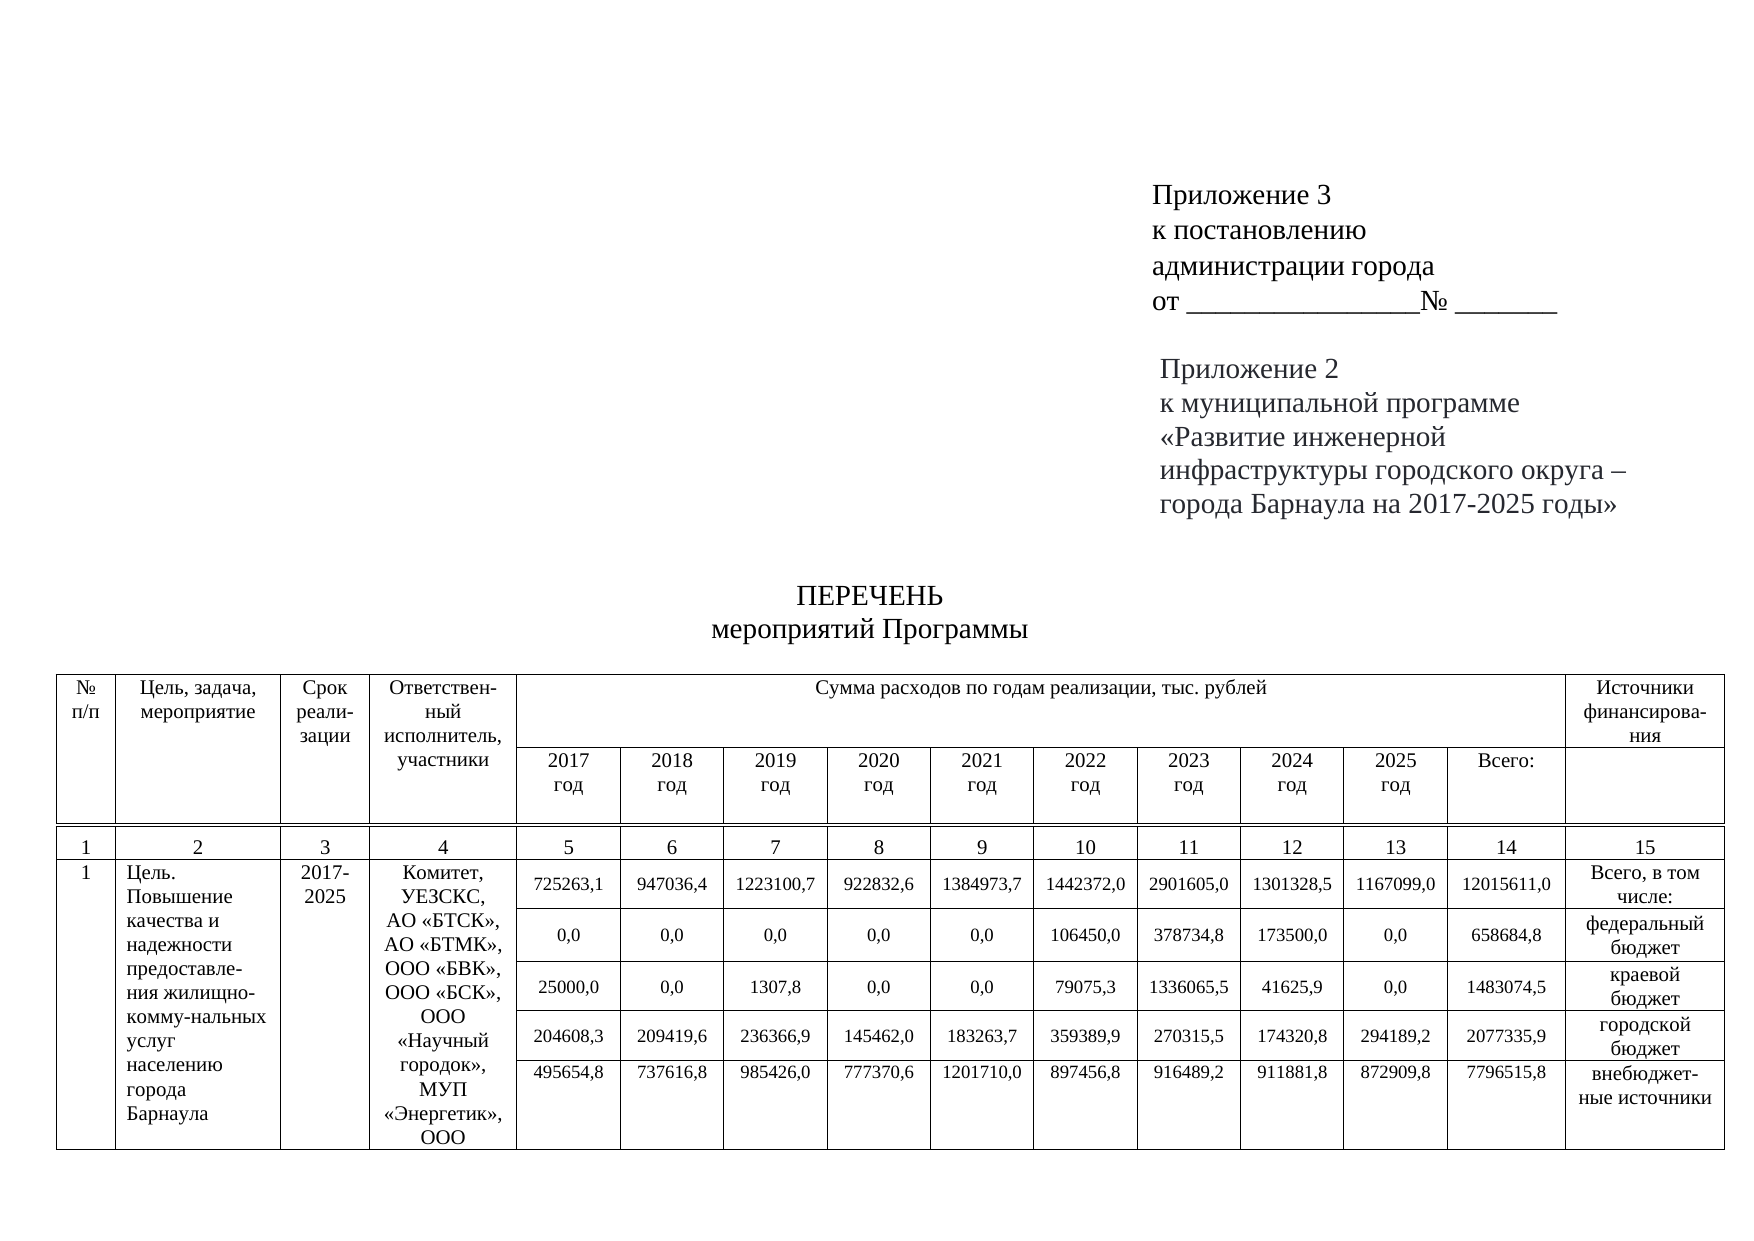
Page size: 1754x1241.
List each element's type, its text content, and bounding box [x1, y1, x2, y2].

table_cell 737616,8 [621, 1061, 723, 1149]
table_header 14 [1448, 827, 1565, 859]
table_cell 79075,3 [1034, 962, 1137, 1010]
table_cell 1442372,0 [1034, 860, 1137, 908]
table_cell 359389,9 [1034, 1011, 1137, 1059]
table_header № п/п [57, 675, 115, 823]
table_cell 2017 год [517, 748, 620, 823]
table_cell 0,0 [1344, 909, 1447, 961]
table_header 10 [1034, 827, 1137, 859]
table_header 1 [57, 827, 115, 859]
table_cell 294189,2 [1344, 1011, 1447, 1059]
table_cell 897456,8 [1034, 1061, 1137, 1149]
table_cell 7796515,8 [1448, 1061, 1565, 1149]
table_cell внебюджет-ные источники [1566, 1061, 1724, 1149]
table_cell 495654,8 [517, 1061, 620, 1149]
table_header 13 [1344, 827, 1447, 859]
text ПЕРЕЧЕНЬ [103, 578, 1636, 611]
table_cell 0,0 [517, 909, 620, 961]
table_cell 174320,8 [1241, 1011, 1343, 1059]
table_header Цель, задача, мероприятие [116, 675, 280, 823]
table_cell 0,0 [931, 962, 1033, 1010]
table_header 11 [1138, 827, 1240, 859]
table_cell краевой бюджет [1566, 962, 1724, 1010]
table_header Сумма расходов по годам реализации, тыс. рублей [517, 675, 1565, 747]
table_header 3 [281, 827, 369, 859]
table_cell 1336065,5 [1138, 962, 1240, 1010]
text от ________________№ _______ [1152, 283, 1647, 316]
table_cell 2022 год [1034, 748, 1137, 823]
table_cell 1201710,0 [931, 1061, 1033, 1149]
table_cell федеральный бюджет [1566, 909, 1724, 961]
table_cell 209419,6 [621, 1011, 723, 1059]
table_header 9 [931, 827, 1033, 859]
table_cell 2017-2025 [281, 860, 369, 1149]
table_cell 0,0 [621, 909, 723, 961]
table_cell 777370,6 [828, 1061, 930, 1149]
table_header 7 [724, 827, 827, 859]
table_cell 2018 год [621, 748, 723, 823]
table_cell 0,0 [828, 962, 930, 1010]
table_cell 25000,0 [517, 962, 620, 1010]
table_header Срок реали-зации [281, 675, 369, 823]
table_header 8 [828, 827, 930, 859]
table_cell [370, 860, 516, 1149]
table_cell 1483074,5 [1448, 962, 1565, 1010]
table_header 2 [116, 827, 280, 859]
table_cell 0,0 [724, 909, 827, 961]
table_header 6 [621, 827, 723, 859]
table_cell 872909,8 [1344, 1061, 1447, 1149]
table_cell 204608,3 [517, 1011, 620, 1059]
text администрации города [1152, 248, 1636, 281]
table_cell 2025 год [1344, 748, 1447, 823]
table_cell 236366,9 [724, 1011, 827, 1059]
table_header Ответствен-ный исполнитель, участники [370, 675, 516, 823]
table_cell 2023 год [1138, 748, 1240, 823]
table_cell 1307,8 [724, 962, 827, 1010]
text Приложение 3 [1152, 177, 1636, 211]
table_header 5 [517, 827, 620, 859]
table_cell 947036,4 [621, 860, 723, 908]
table_cell 916489,2 [1138, 1061, 1240, 1149]
table_cell 1223100,7 [724, 860, 827, 908]
table_cell 725263,1 [517, 860, 620, 908]
table_cell Цель. Повышение качества и надежности предоставле-ния жилищно-комму-нальных услуг населению города Барнаула [116, 860, 280, 1149]
table_cell 2024 год [1241, 748, 1343, 823]
table_cell 41625,9 [1241, 962, 1343, 1010]
table_cell 2901605,0 [1138, 860, 1240, 908]
table_cell 183263,7 [931, 1011, 1033, 1059]
table_header 12 [1241, 827, 1343, 859]
table_cell 0,0 [1344, 962, 1447, 1010]
table_cell 1 [57, 860, 115, 1149]
table_cell 2077335,9 [1448, 1011, 1565, 1059]
table_header 4 [370, 827, 516, 859]
table_cell 1301328,5 [1241, 860, 1343, 908]
table_cell 658684,8 [1448, 909, 1565, 961]
table_cell 12015611,0 [1448, 860, 1565, 908]
text мероприятий Программы [103, 611, 1636, 645]
table_header Приложение 2 к муниципальной программе «Развитие инженерной инфраструктуры городского округа – города Барнаула на 2017-2025 годы» [1148, 352, 1654, 519]
table_cell [1566, 748, 1724, 823]
table_cell 173500,0 [1241, 909, 1343, 961]
table_cell 2019 год [724, 748, 827, 823]
table_cell 0,0 [931, 909, 1033, 961]
table_cell Всего, в том числе: [1566, 860, 1724, 908]
table_header Источники финансирова-ния [1566, 675, 1724, 747]
table_cell 145462,0 [828, 1011, 930, 1059]
table_cell 2021 год [931, 748, 1033, 823]
table_cell 1384973,7 [931, 860, 1033, 908]
table_cell 2020 год [828, 748, 930, 823]
table_cell 911881,8 [1241, 1061, 1343, 1149]
table_cell 270315,5 [1138, 1011, 1240, 1059]
table_cell 378734,8 [1138, 909, 1240, 961]
table_cell Всего: [1448, 748, 1565, 823]
table_cell 922832,6 [828, 860, 930, 908]
table_cell 106450,0 [1034, 909, 1137, 961]
text к постановлению [1152, 212, 1636, 246]
table_cell 1167099,0 [1344, 860, 1447, 908]
table_cell 0,0 [621, 962, 723, 1010]
table_cell 985426,0 [724, 1061, 827, 1149]
table_cell городской бюджет [1566, 1011, 1724, 1059]
table_cell 0,0 [828, 909, 930, 961]
table_header 15 [1566, 827, 1724, 859]
